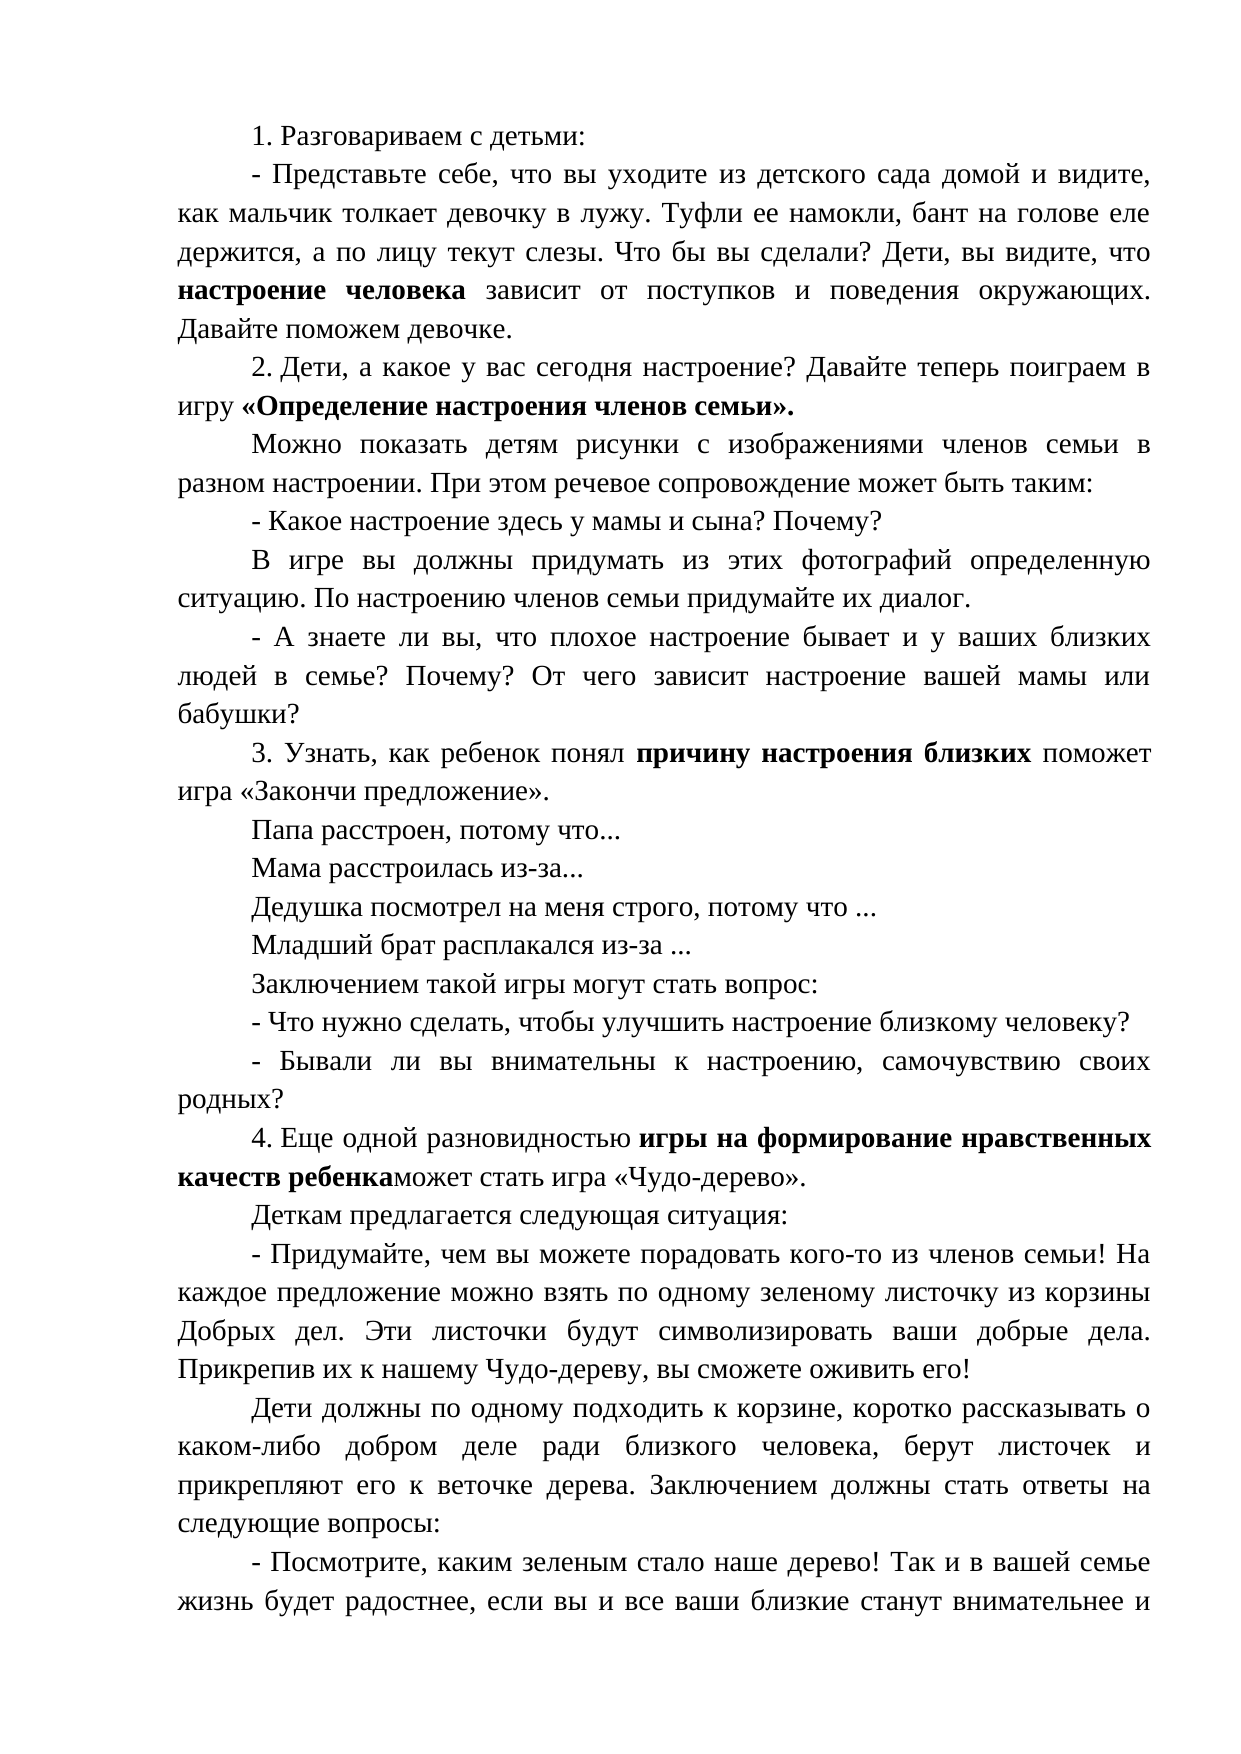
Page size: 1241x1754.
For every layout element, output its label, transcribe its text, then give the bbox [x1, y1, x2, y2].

text Папа расстроен, потому что... [177, 812, 1152, 845]
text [177, 1544, 1152, 1616]
text В игре вы должны придумать из этих фотографий определенную ситуацию. По настроению членов семьи придумайте их диалог. [177, 542, 1152, 614]
text Дедушка посмотрел на меня строго, потому что ... [177, 889, 1152, 922]
text Младший брат расплакался из-за ... [177, 927, 1152, 961]
text Мама расстроилась из-за... [177, 850, 1152, 884]
text - Представьте себе, что вы уходите из детского сада домой и видите, как мальчик толкает девочку в лужу. Туфли ее намокли, бант на голове еле держится, а по лицу текут слезы. Что бы вы сделали? Дети, вы видите, что настроение человека зависит от поступков и поведения окружающих. Давайте поможем девочке. [177, 157, 1152, 344]
text - Придумайте, чем вы можете порадовать кого-то из членов семьи! На каждое предложение можно взять по одному зеленому листочку из корзины Добрых дел. Эти листочки будут символизировать ваши добрые дела. Прикрепив их к нашему Чудо-дереву, вы сможете оживить его! [177, 1236, 1152, 1385]
text 2. Дети, а какое у вас сегодня настроение? Давайте теперь поиграем в игру «Определение настроения членов семьи». [177, 349, 1152, 421]
text 4. Еще одной разновидностью игры на формирование нравственных качеств ребенкаможет стать игра «Чудо-дерево». [177, 1120, 1152, 1192]
text - Что нужно сделать, чтобы улучшить настроение близкому человеку? [177, 1004, 1152, 1038]
text Можно показать детям рисунки с изображениями членов семьи в разном настроении. При этом речевое сопровождение может быть таким: [177, 426, 1152, 498]
text - А знаете ли вы, что плохое настроение бывает и у ваших близких людей в семье? Почему? От чего зависит настроение вашей мамы или бабушки? [177, 619, 1152, 730]
text Деткам предлагается следующая ситуация: [177, 1197, 1152, 1231]
text - Бывали ли вы внимательны к настроению, самочувствию своих родных? [177, 1043, 1152, 1115]
text 3. Узнать, как ребенок понял причину настроения близких поможет игра «Закончи предложение». [177, 735, 1152, 807]
text Дети должны по одному подходить к корзине, коротко рассказывать о каком-либо добром деле ради близкого человека, берут листочек и прикрепляют его к веточке дерева. Заключением должны стать ответы на следующие вопросы: [177, 1390, 1152, 1539]
text 1. Разговариваем с детьми: [177, 118, 1152, 152]
text Заключением такой игры могут стать вопрос: [177, 966, 1152, 999]
text - Какое настроение здесь у мамы и сына? Почему? [177, 503, 1152, 537]
